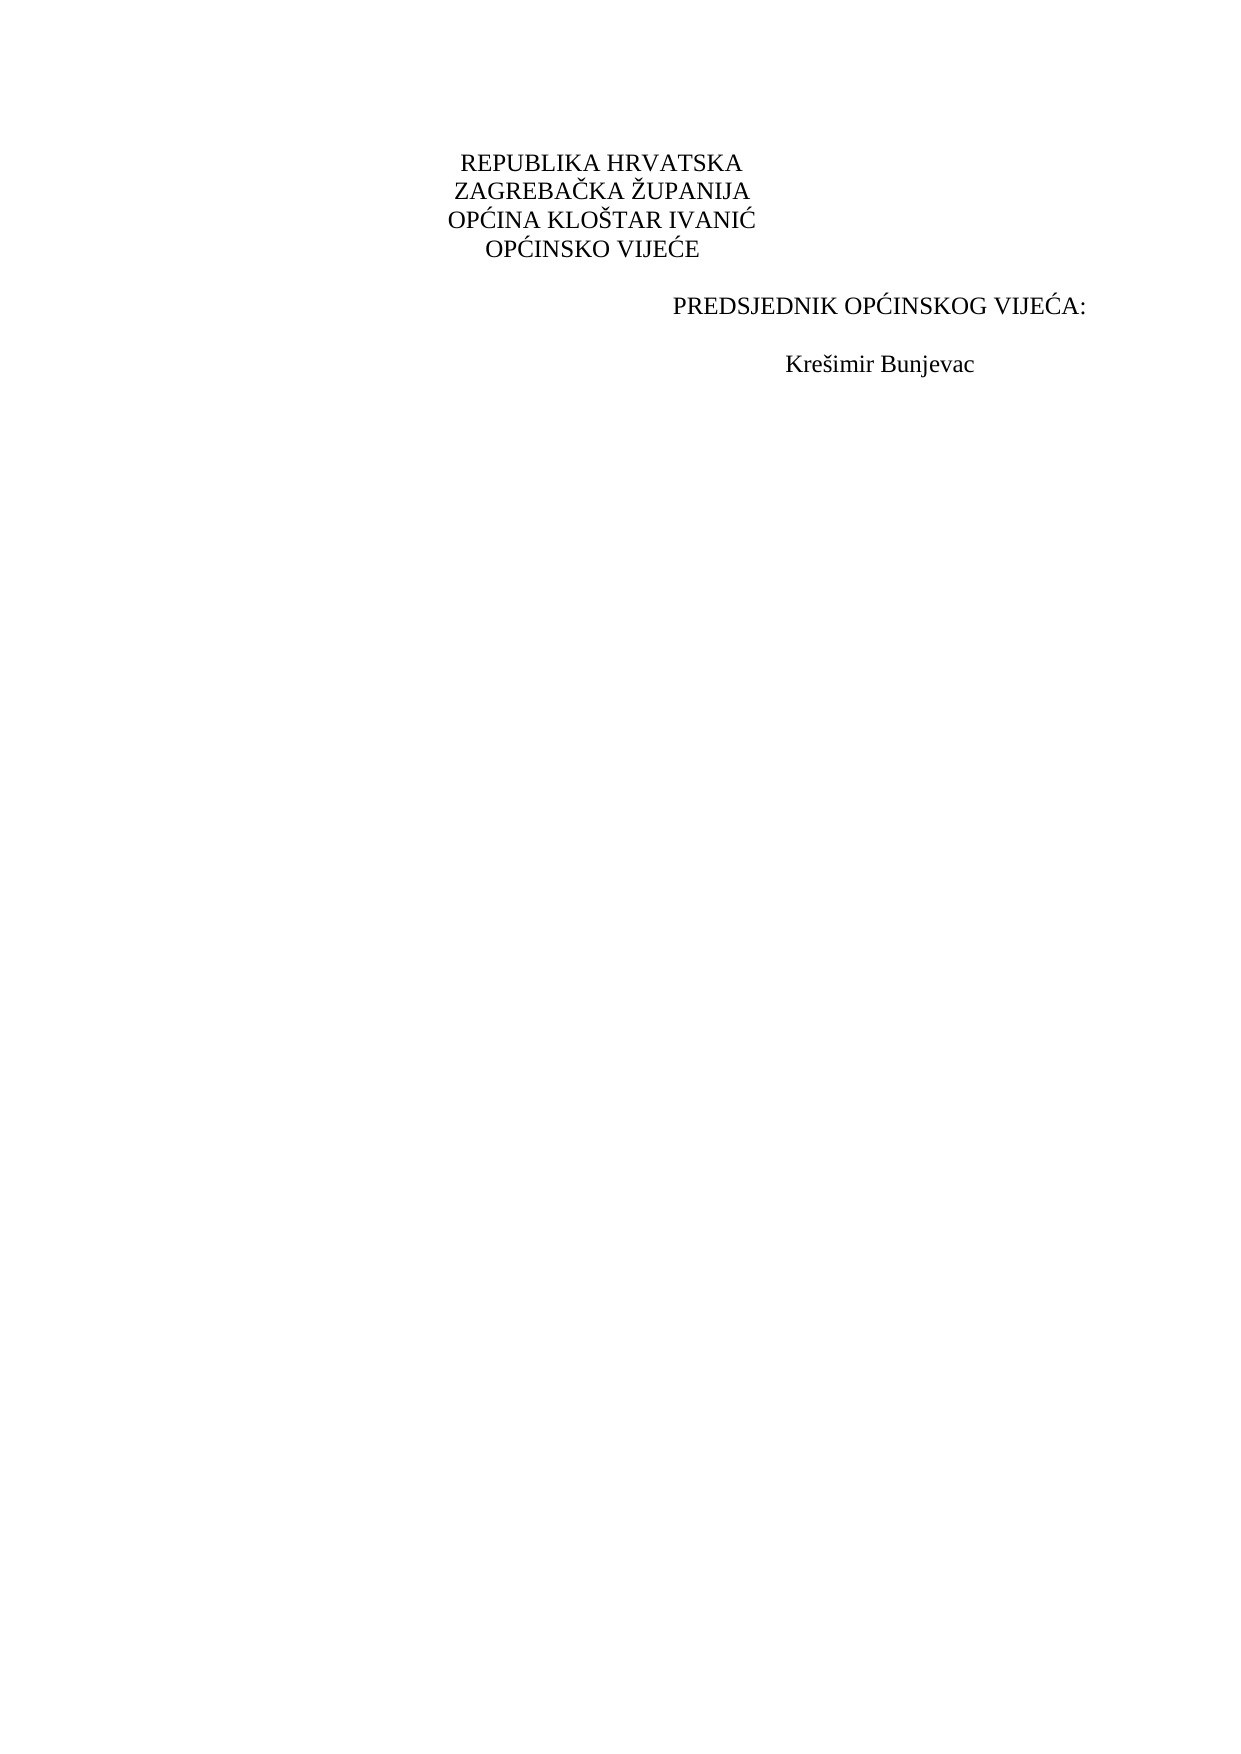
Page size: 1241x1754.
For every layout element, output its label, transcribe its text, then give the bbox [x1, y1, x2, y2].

text Krešimir Bunjevac [148, 349, 1093, 378]
text PREDSJEDNIK OPĆINSKOG VIJEĆA: [148, 291, 1093, 320]
text OPĆINA KLOŠTAR IVANIĆ [148, 205, 1093, 234]
text REPUBLIKA HRVATSKA [148, 148, 1093, 176]
text OPĆINSKO VIJEĆE [148, 234, 1093, 263]
text ZAGREBAČKA ŽUPANIJA [148, 176, 1093, 205]
